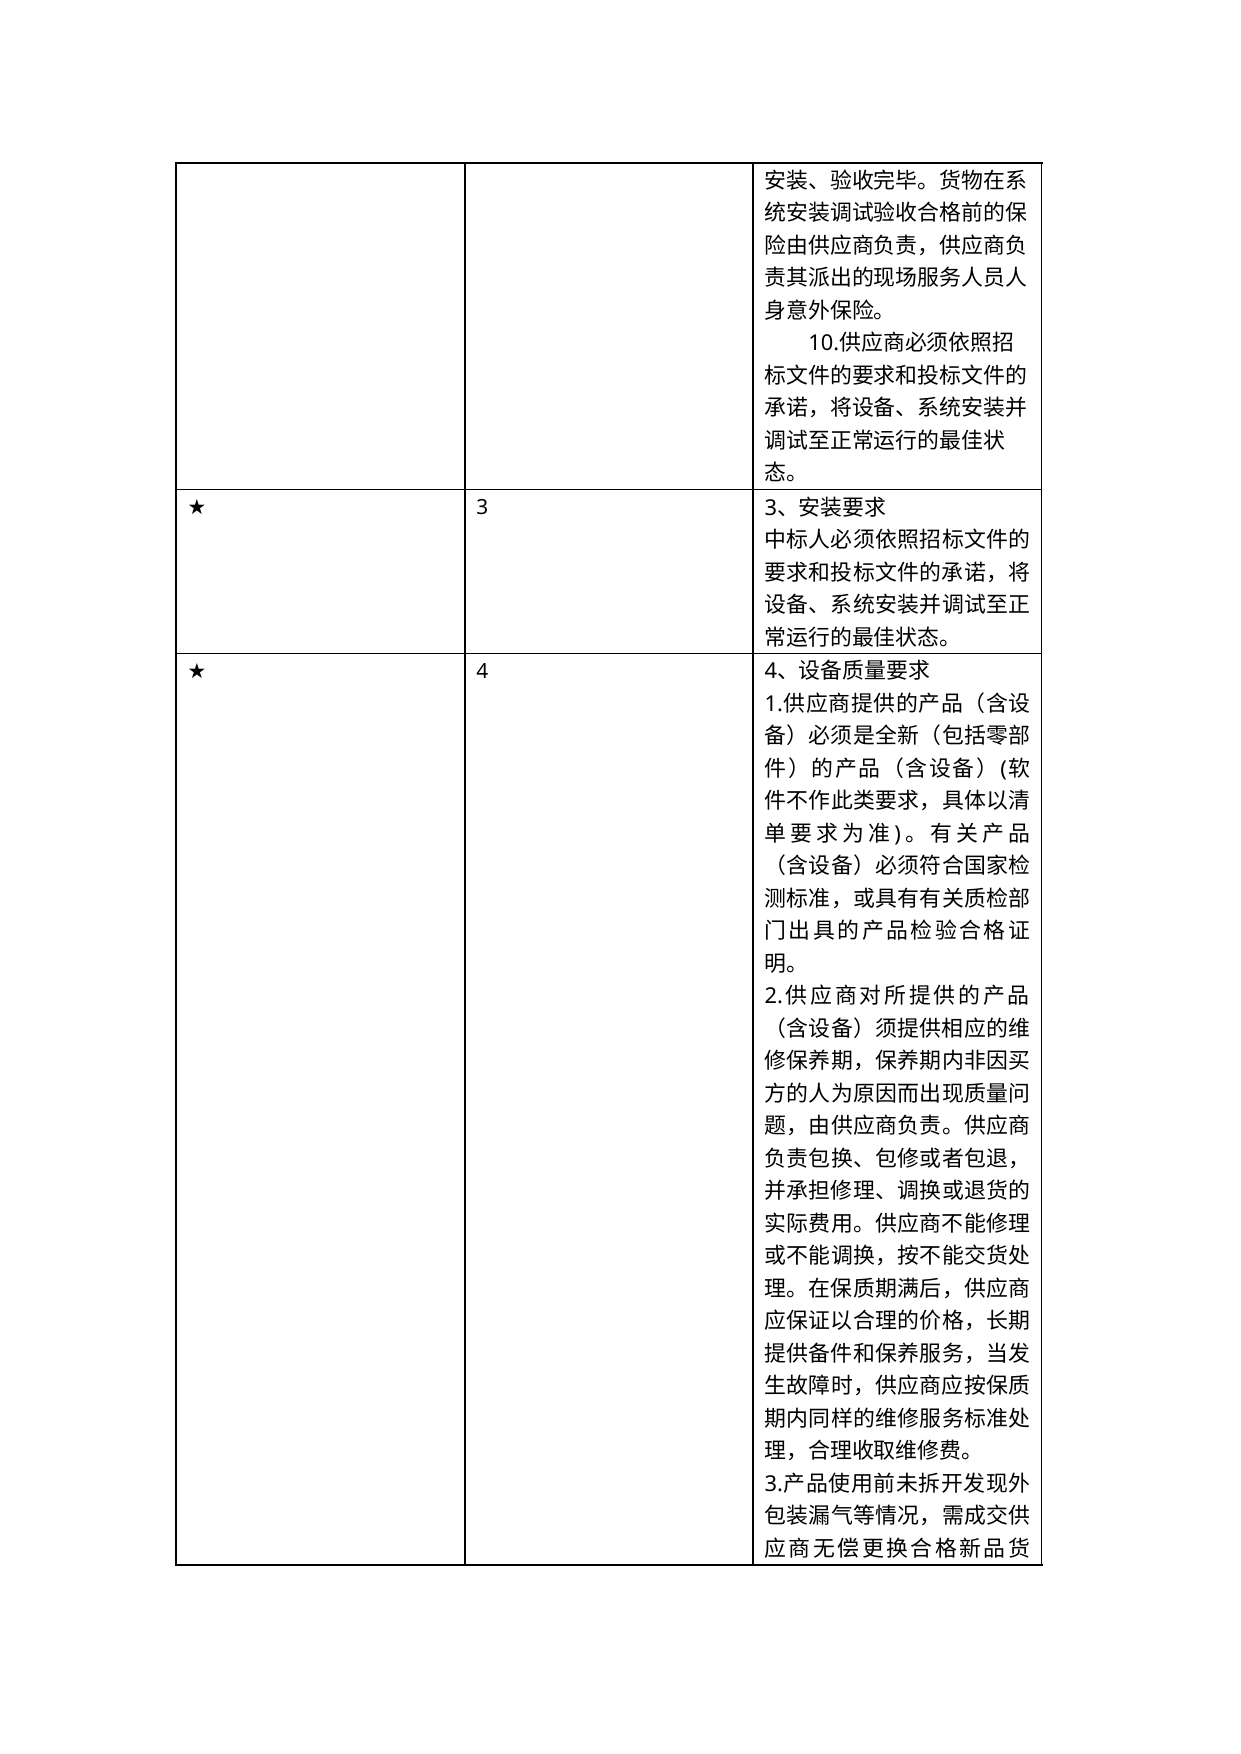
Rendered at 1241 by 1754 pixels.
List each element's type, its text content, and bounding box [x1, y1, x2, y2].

table_cell 2 [466, 164, 752, 488]
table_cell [754, 654, 1041, 1564]
table_cell ★ [177, 164, 464, 488]
table_cell 4 [466, 654, 752, 1564]
table_cell ★ [177, 654, 464, 1564]
table_cell 3 [466, 490, 752, 653]
table_cell 3、安装要求 中标人必须依照招标文件的要求和投标文件的承诺，将设备、系统安装并调试至正常运行的最佳状态。 [754, 490, 1041, 653]
table_cell ★ [177, 490, 464, 653]
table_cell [754, 164, 1041, 488]
